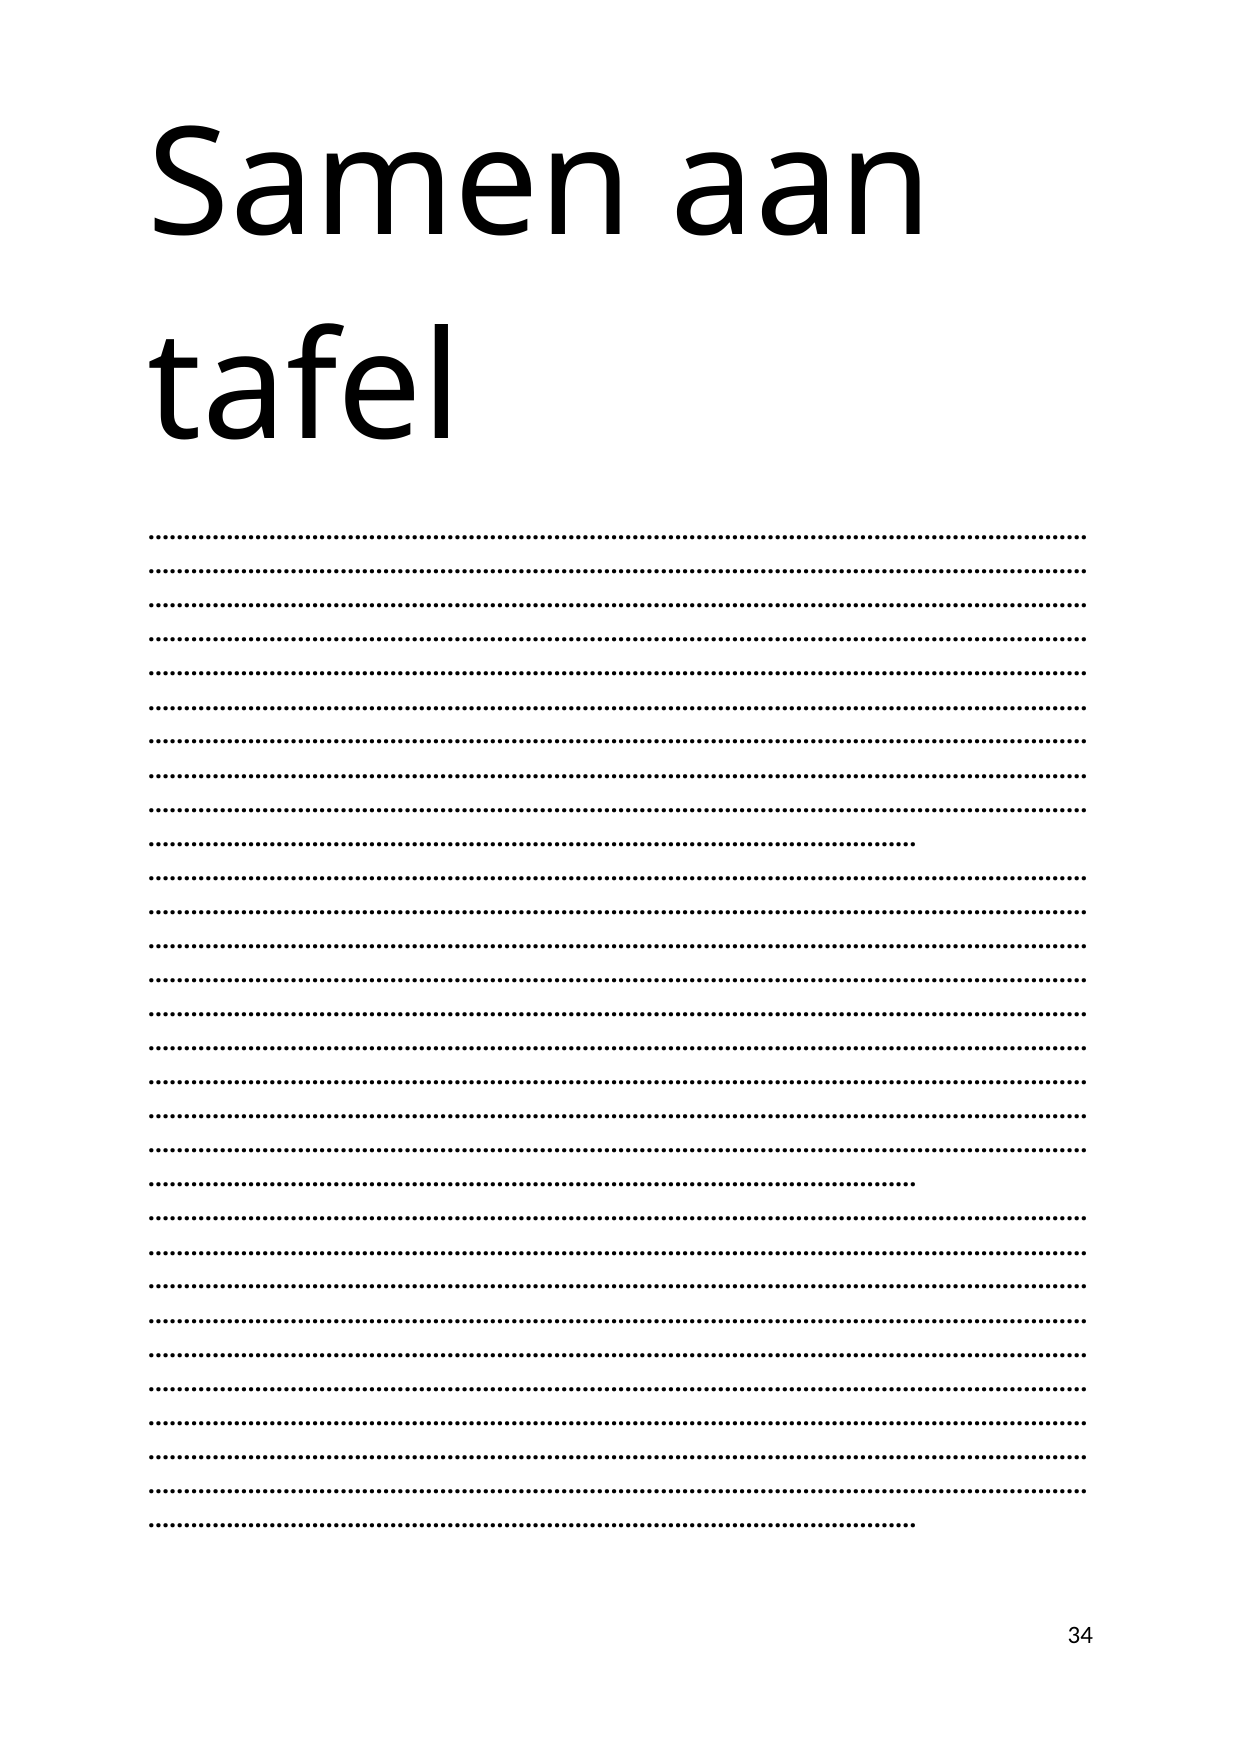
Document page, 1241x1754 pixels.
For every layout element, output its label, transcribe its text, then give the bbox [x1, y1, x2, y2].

text ……………………………………………………………………………………………………………………………………………………………………………………………………………………………………………………………………………………………………………………………………………………………………………………………………………………………………………………………………………………………………………………………………………………………………………………………………………………………………………………………………………………………………………………………………………………………………………………………………………………………………………………………………………………………………………………………………………………………………………………………………………………………………………………………………………………………………………………………………………………………………………………………… [148, 853, 1093, 1194]
text ……………………………………………………………………………………………………………………………………………………………………………………………………………………………………………………………………………………………………………………………………………………………………………………………………………………………………………………………………………………………………………………………………………………………………………………………………………………………………………………………………………………………………………………………………………………………………………………………………………………………………………………………………………………………………………………………………………………………………………………………………………………………………………………………………………………………………………………………………………………………………………………………… [148, 513, 1093, 853]
text ……………………………………………………………………………………………………………………………………………………………………………………………………………………………………………………………………………………………………………………………………………………………………………………………………………………………………………………………………………………………………………………………………………………………………………………………………………………………………………………………………………………………………………………………………………………………………………………………………………………………………………………………………………………………………………………………………………………………………………………………………………………………………………………………………………………………………………………………………………………………………………………………… [148, 1194, 1093, 1535]
